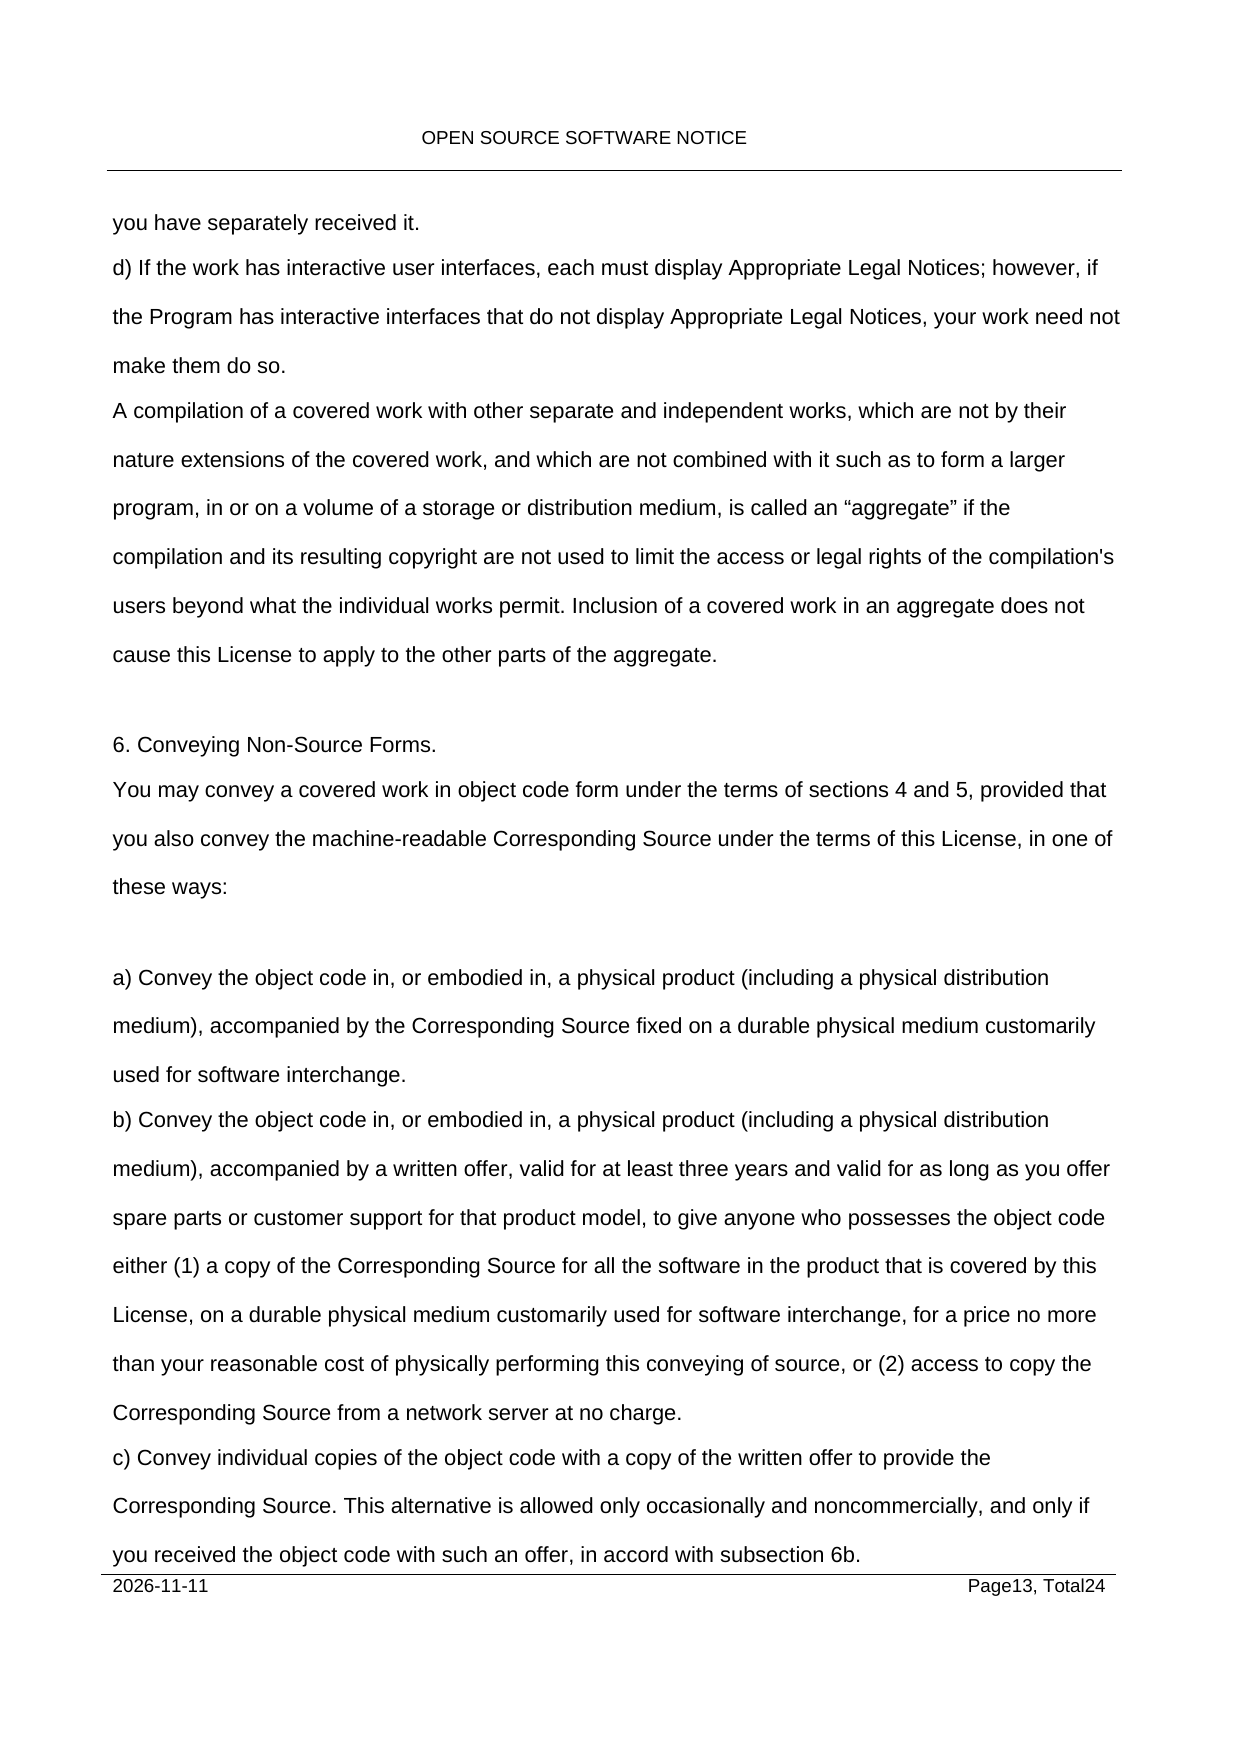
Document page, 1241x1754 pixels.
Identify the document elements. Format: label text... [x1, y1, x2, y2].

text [112, 206, 1128, 239]
text A compilation of a covered work with other separate and independent works, which are not by their nature extensions of the covered work, and which are not combined with it such as to form a larger program, in or on a volume of a storage or distribution medium, is called an “aggregate” if the compilation and its resulting copyright are not used to limit the access or legal rights of the compilation's users beyond what the individual works permit. Inclusion of a covered work in an aggregate does not cause this License to apply to the other parts of the aggregate. [112, 394, 1128, 670]
text c) Convey individual copies of the object code with a copy of the written offer to provide the Corresponding Source. This alternative is allowed only occasionally and noncommercially, and only if you received the object code with such an offer, in accord with subsection 6b. [112, 1441, 1128, 1571]
text You may convey a covered work in object code form under the terms of sections 4 and 5, provided that you also convey the machine-readable Corresponding Source under the terms of this License, in one of these ways: [112, 773, 1128, 903]
text d) If the work has interactive user interfaces, each must display Appropriate Legal Notices; however, if the Program has interactive interfaces that do not display Appropriate Legal Notices, your work need not make them do so. [112, 251, 1128, 381]
text a) Convey the object code in, or embodied in, a physical product (including a physical distribution medium), accompanied by the Corresponding Source fixed on a durable physical medium customarily used for software interchange. [112, 961, 1128, 1091]
text 6. Conveying Non-Source Forms. [112, 728, 1128, 761]
text b) Convey the object code in, or embodied in, a physical product (including a physical distribution medium), accompanied by a written offer, valid for at least three years and valid for as long as you offer spare parts or customer support for that product model, to give anyone who possesses the object code either (1) a copy of the Corresponding Source for all the software in the product that is covered by this License, on a durable physical medium customarily used for software interchange, for a price no more than your reasonable cost of physically performing this conveying of source, or (2) access to copy the Corresponding Source from a network server at no charge. [112, 1103, 1128, 1428]
